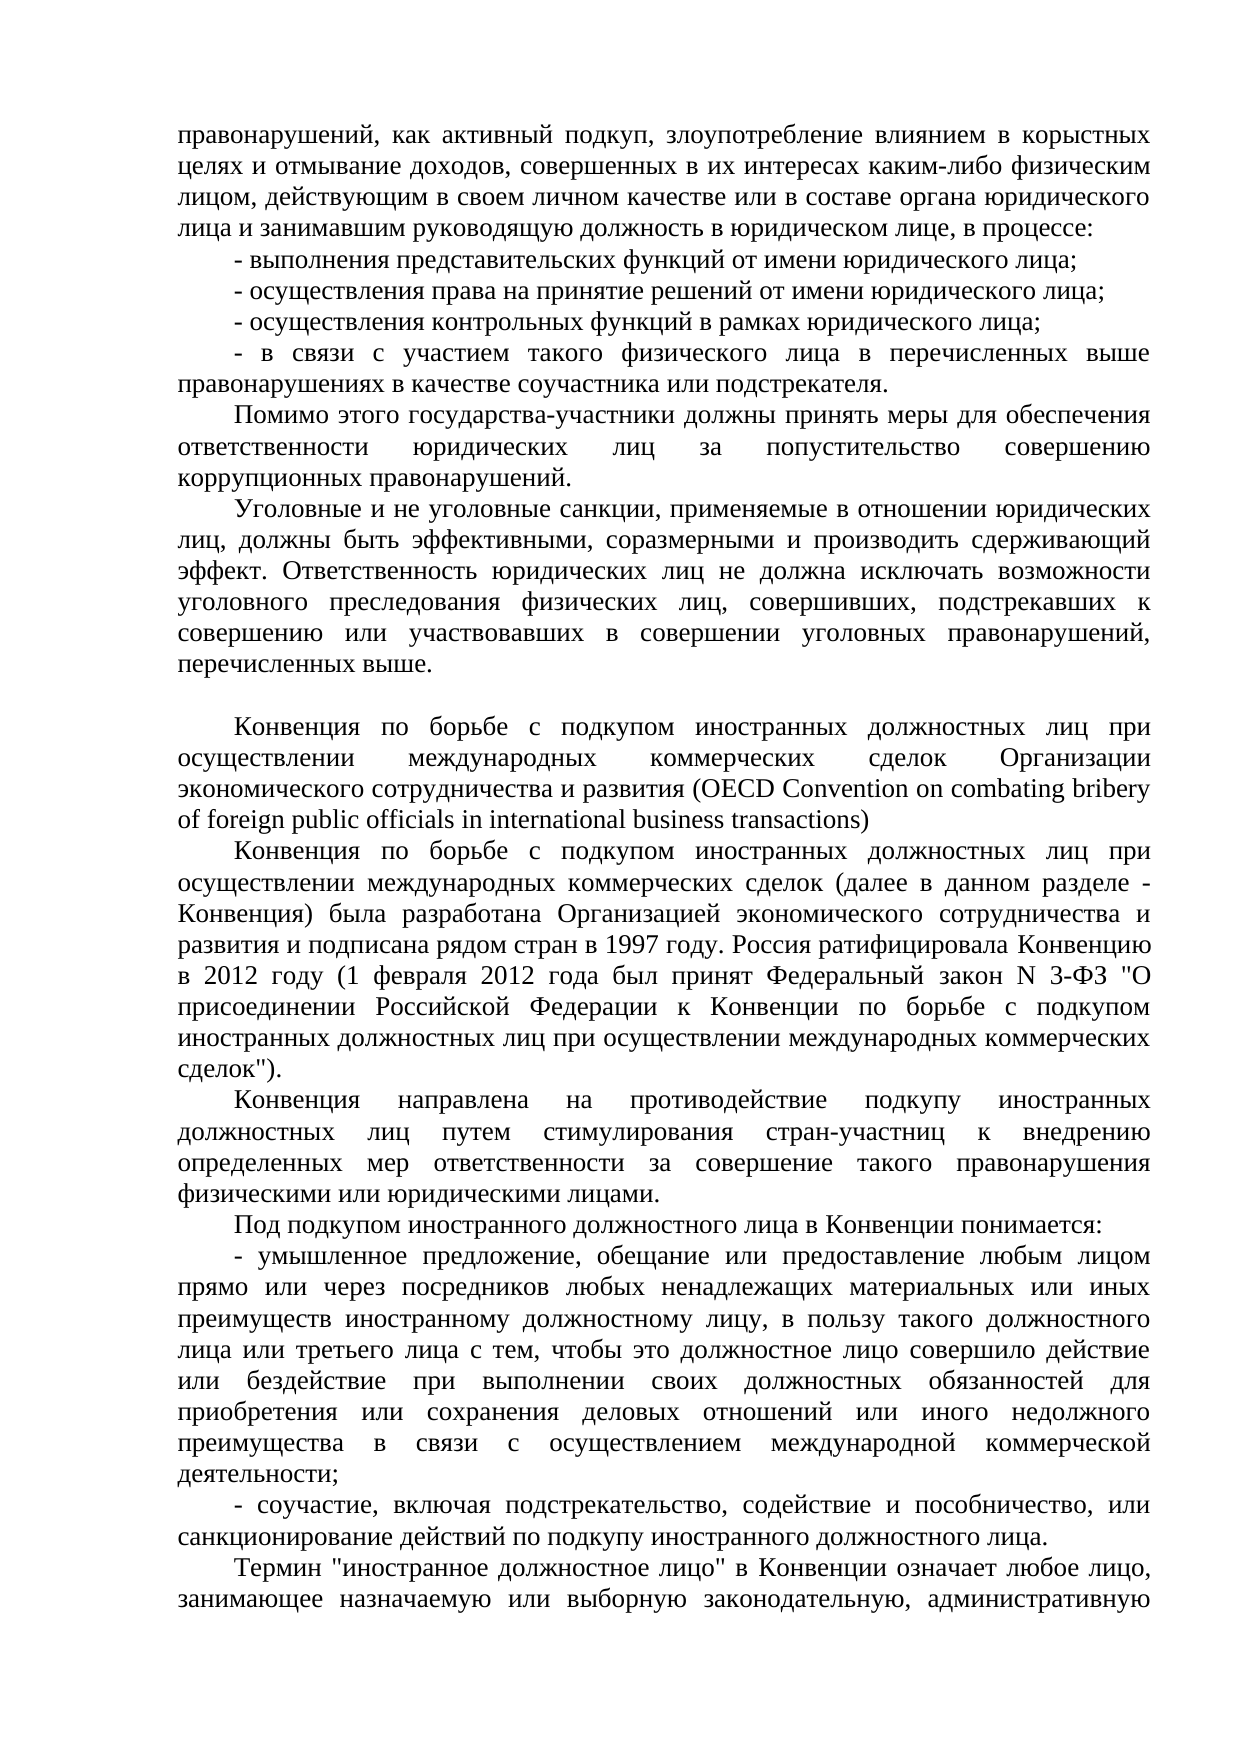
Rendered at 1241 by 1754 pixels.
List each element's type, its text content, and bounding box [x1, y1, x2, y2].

text Конвенция по борьбе с подкупом иностранных должностных лиц при осуществлении международных коммерческих сделок (далее в данном разделе - Конвенция) была разработана Организацией экономического сотрудничества и развития и подписана рядом стран в 1997 году. Россия ратифицировала Конвенцию в 2012 году (1 февраля 2012 года был принят Федеральный закон N 3-ФЗ "О присоединении Российской Федерации к Конвенции по борьбе с подкупом иностранных должностных лиц при осуществлении международных коммерческих сделок"). [177, 834, 1152, 1084]
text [177, 118, 1152, 243]
text Конвенция по борьбе с подкупом иностранных должностных лиц при осуществлении международных коммерческих сделок Организации экономического сотрудничества и развития (OECD Convention on combating bribery of foreign public officials in international business transactions) [177, 710, 1152, 834]
text - в связи с участием такого физического лица в перечисленных выше правонарушениях в качестве соучастника или подстрекателя. [177, 336, 1152, 398]
text - выполнения представительских функций от имени юридического лица; [177, 243, 1152, 274]
text - соучастие, включая подстрекательство, содействие и пособничество, или санкционирование действий по подкупу иностранного должностного лица. [177, 1488, 1152, 1551]
text Уголовные и не уголовные санкции, применяемые в отношении юридических лиц, должны быть эффективными, соразмерными и производить сдерживающий эффект. Ответственность юридических лиц не должна исключать возможности уголовного преследования физических лиц, совершивших, подстрекавших к совершению или участвовавших в совершении уголовных правонарушений, перечисленных выше. [177, 492, 1152, 679]
text Конвенция направлена на противодействие подкупу иностранных должностных лиц путем стимулирования стран-участниц к внедрению определенных мер ответственности за совершение такого правонарушения физическими или юридическими лицами. [177, 1084, 1152, 1208]
text Под подкупом иностранного должностного лица в Конвенции понимается: [177, 1208, 1152, 1239]
text Помимо этого государства-участники должны принять меры для обеспечения ответственности юридических лиц за попустительство совершению коррупционных правонарушений. [177, 398, 1152, 492]
text - осуществления контрольных функций в рамках юридического лица; [177, 305, 1152, 336]
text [177, 1551, 1152, 1613]
text - умышленное предложение, обещание или предоставление любым лицом прямо или через посредников любых ненадлежащих материальных или иных преимуществ иностранному должностному лицу, в пользу такого должностного лица или третьего лица с тем, чтобы это должностное лицо совершило действие или бездействие при выполнении своих должностных обязанностей для приобретения или сохранения деловых отношений или иного недолжного преимущества в связи с осуществлением международной коммерческой деятельности; [177, 1239, 1152, 1488]
text - осуществления права на принятие решений от имени юридического лица; [177, 274, 1152, 305]
